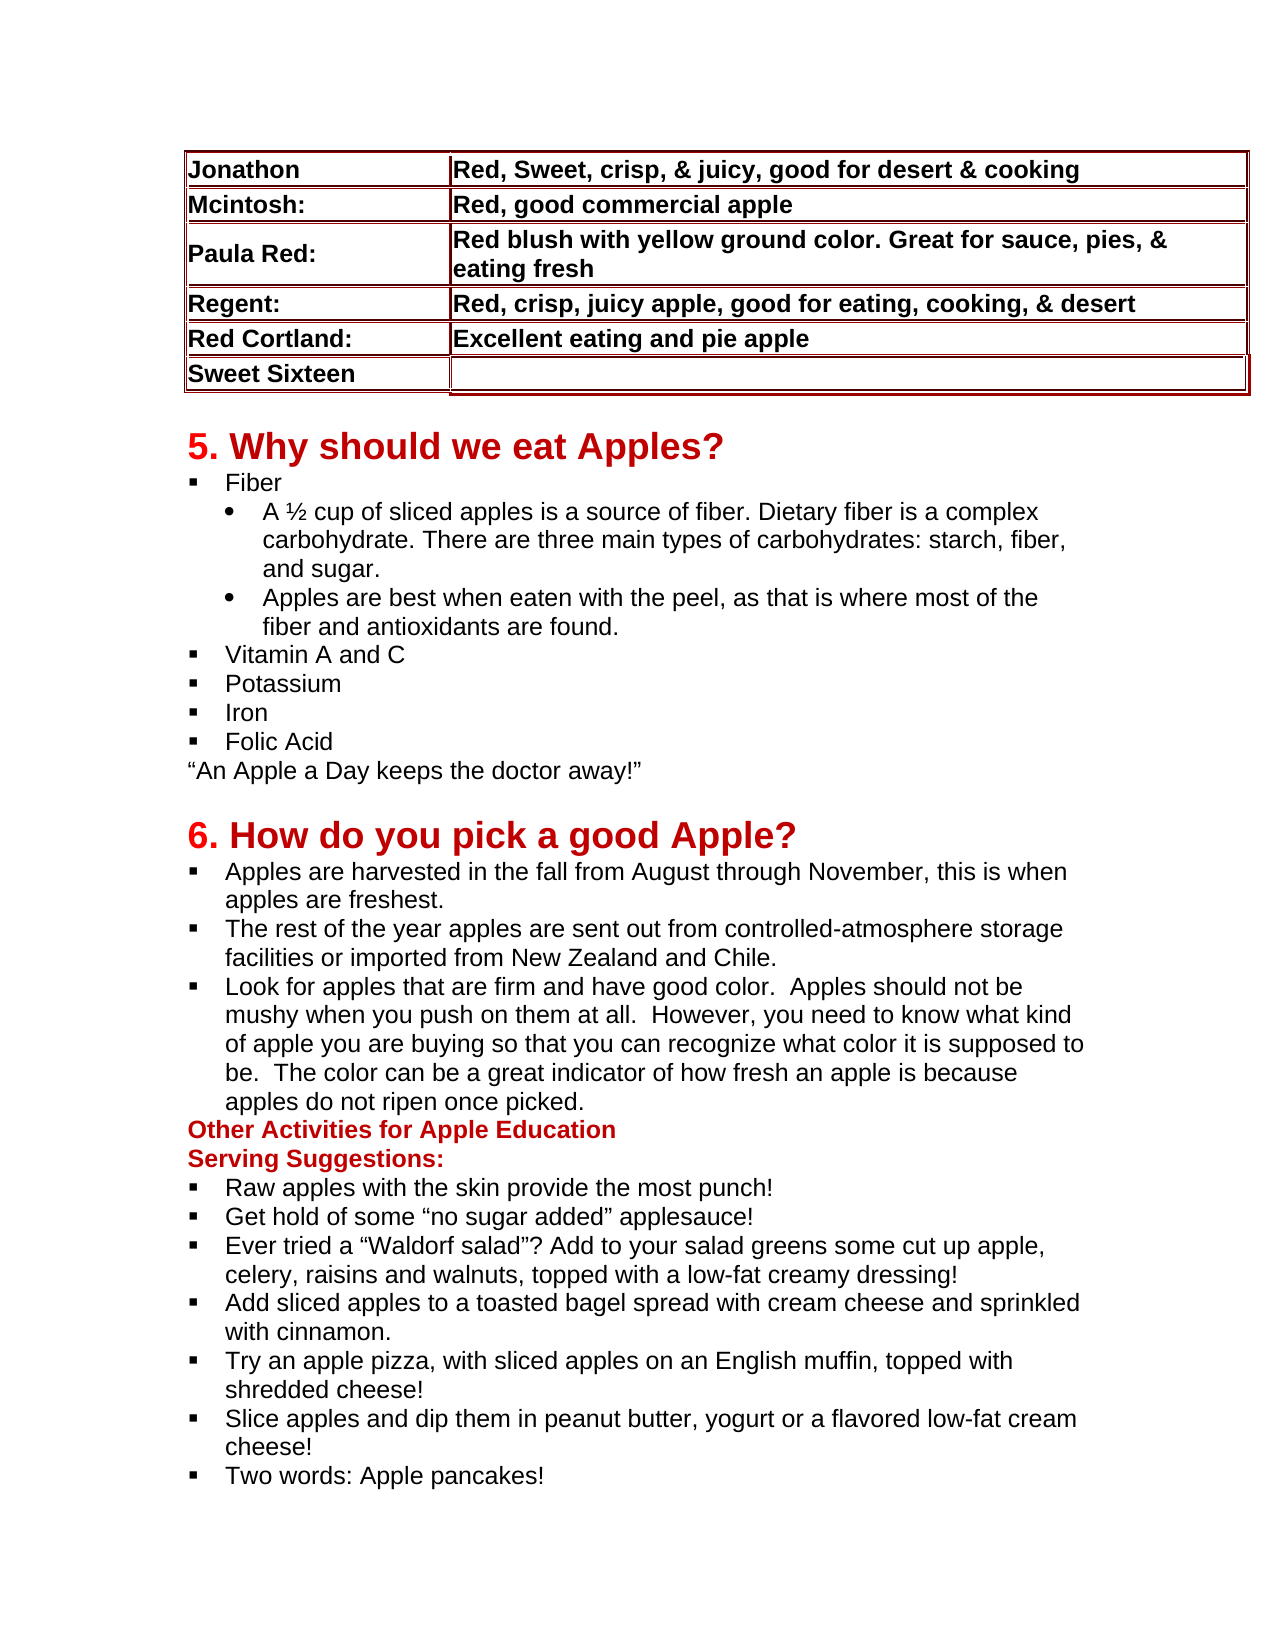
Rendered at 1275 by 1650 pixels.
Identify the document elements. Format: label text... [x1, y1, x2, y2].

list A ½ cup of sliced apples is a source of fiber. Dietary fiber is a complex carbohydrate. There are three main types of carbohydrates: starch, fiber, and sugar. [225, 496, 1087, 583]
list Folic Acid [187, 727, 1087, 756]
list The rest of the year apples are sent out from controlled-atmosphere storage facilities or imported from New Zealand and Chile. [187, 914, 1087, 972]
text Other Activities for Apple Education [187, 1116, 1087, 1144]
table_cell Jonathon [187, 153, 450, 185]
list Fiber [187, 468, 1087, 496]
list Slice apples and dip them in peanut butter, yogurt or a flavored low-fat cream cheese! [187, 1403, 1087, 1461]
list Two words: Apple pancakes! [187, 1461, 1087, 1490]
table_cell Red Cortland: [187, 319, 449, 354]
text 6. How do you pick a good Apple? [187, 813, 1087, 856]
list Iron [187, 698, 1087, 727]
list Apples are harvested in the fall from August through November, this is when apples are freshest. [187, 856, 1087, 914]
list Look for apples that are firm and have good color. Apples should not be mushy when you push on them at all. However, you need to know what kind of apple you are buying so that you can recognize what color it is supposed to be. The color can be a great indicator of how fresh an apple is because apples do not ripen once picked. [187, 972, 1087, 1116]
text “An Apple a Day keeps the doctor away!” [187, 756, 1087, 784]
list Add sliced apples to a toasted bagel spread with cream cheese and sprinkled with cinnamon. [187, 1288, 1087, 1346]
table_cell Sweet Sixteen [187, 354, 450, 389]
table_cell Red, Sweet, crisp, & juicy, good for desert & cooking [450, 153, 1246, 185]
table_cell Mcintosh: [187, 185, 449, 220]
list Raw apples with the skin provide the most punch! [187, 1173, 1087, 1202]
list Try an apple pizza, with sliced apples on an English muffin, topped with shredded cheese! [187, 1346, 1087, 1403]
text Serving Suggestions: [187, 1144, 1087, 1173]
table_cell Red, good commercial apple [452, 185, 1247, 220]
table_cell Excellent eating and pie apple [452, 319, 1247, 354]
table_cell Red, crisp, juicy apple, good for eating, cooking, & desert [452, 284, 1247, 319]
table_cell Paula Red: [187, 220, 449, 284]
text 5. Why should we eat Apples? [187, 424, 1087, 468]
list Apples are best when eaten with the peel, as that is where most of the fiber and antioxidants are found. [225, 583, 1087, 640]
table_cell Red blush with yellow ground color. Great for sauce, pies, & eating fresh [452, 220, 1247, 284]
table_cell Regent: [187, 284, 449, 319]
list Get hold of some “no sugar added” applesauce! [187, 1202, 1087, 1231]
table_cell [450, 354, 1248, 389]
list Potassium [187, 669, 1087, 698]
list Ever tried a “Waldorf salad”? Add to your salad greens some cut up apple, celery, raisins and walnuts, topped with a low-fat creamy dressing! [187, 1231, 1087, 1288]
list Vitamin A and C [187, 640, 1087, 669]
